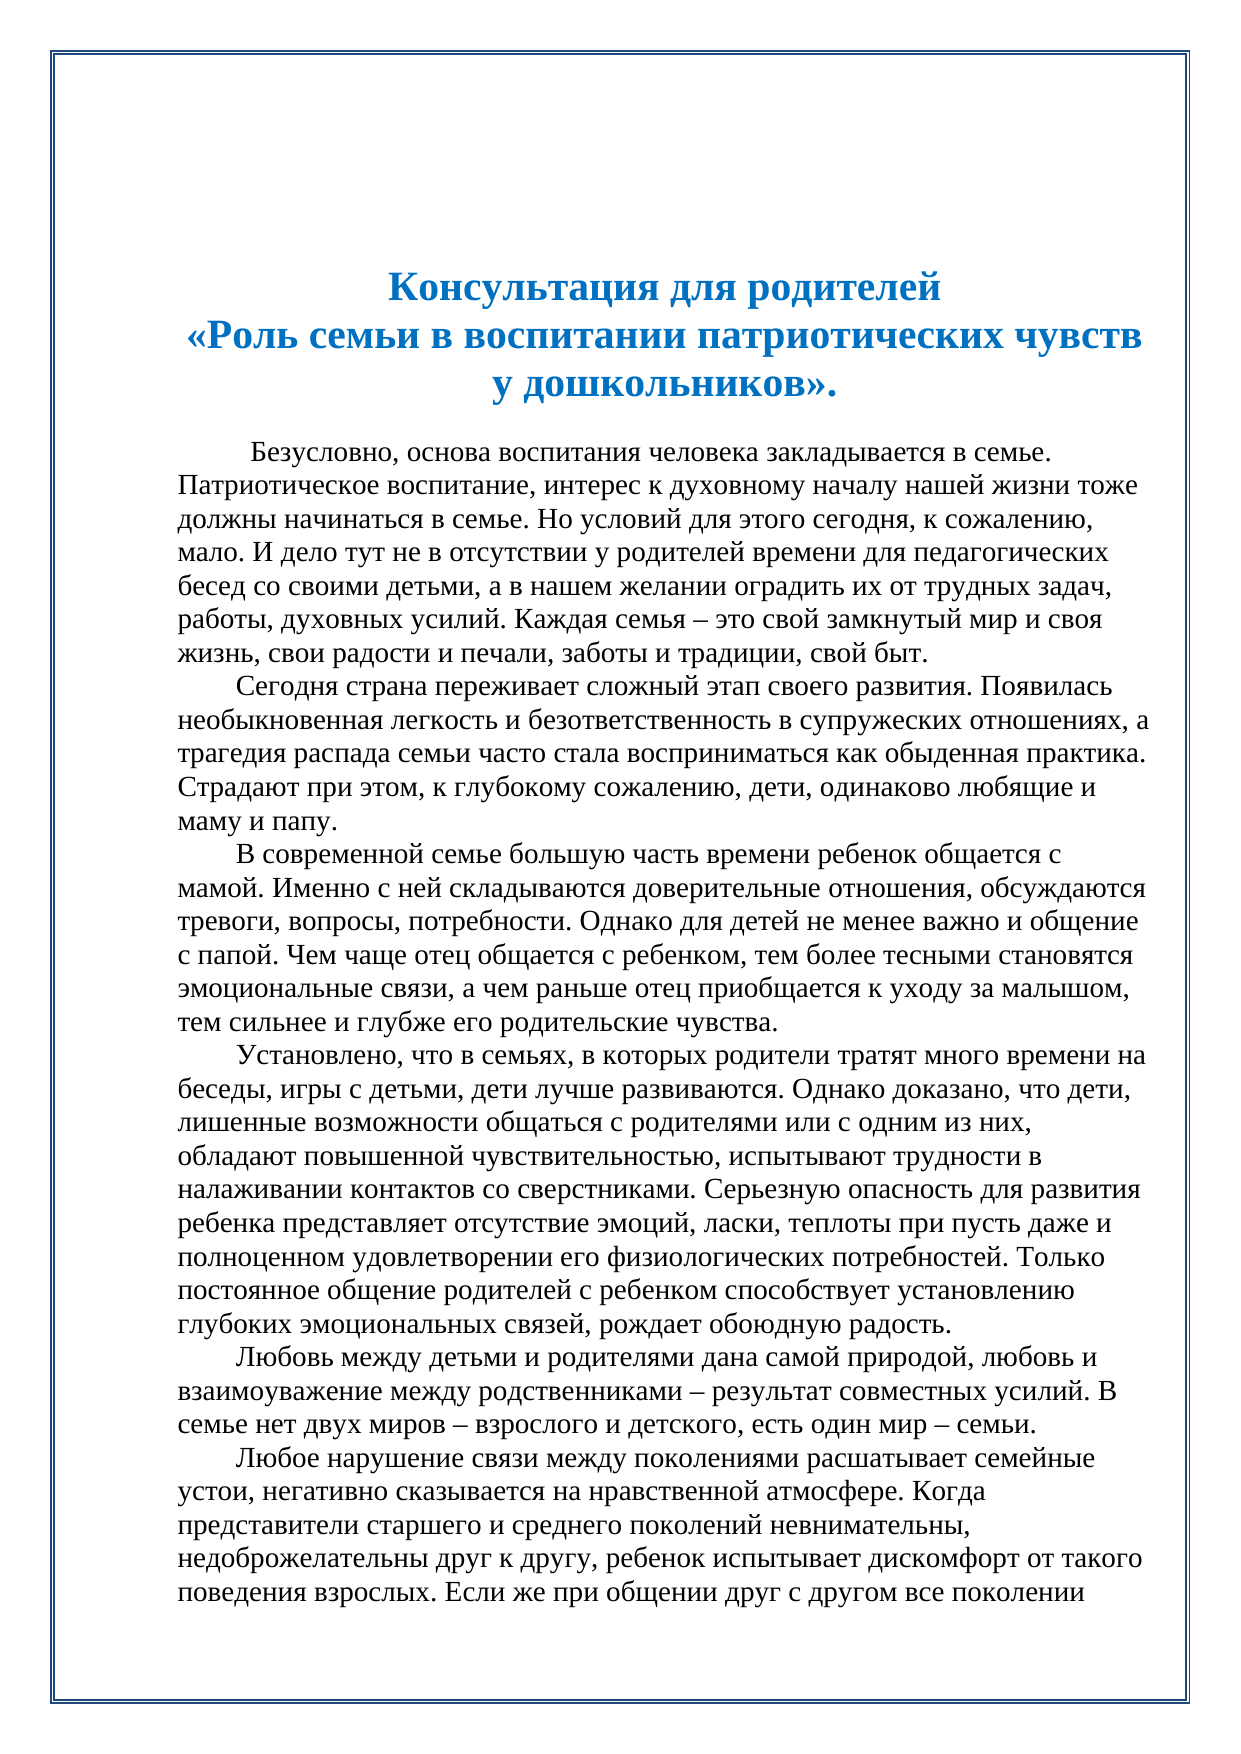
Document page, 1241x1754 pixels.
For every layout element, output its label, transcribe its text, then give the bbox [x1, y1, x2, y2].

text Установлено, что в семьях, в которых родители тратят много времени на беседы, игры с детьми, дети лучше развиваются. Однако доказано, что дети, лишенные возможности общаться с родителями или с одним из них, обладают повышенной чувствительностью, испытывают трудности в налаживании контактов со сверстниками. Серьезную опасность для развития ребенка представляет отсутствие эмоций, ласки, теплоты при пусть даже и полноценном удовлетворении его физиологических потребностей. Только постоянное общение родителей с ребенком способствует установлению глубоких эмоциональных связей, рождает обоюдную радость. [177, 1037, 1152, 1339]
text Безусловно, основа воспитания человека закладывается в семье. Патриотическое воспитание, интерес к духовному началу нашей жизни тоже должны начинаться в семье. Но условий для этого сегодня, к сожалению, мало. И дело тут не в отсутствии у родителей времени для педагогических бесед со своими детьми, а в нашем желании оградить их от трудных задач, работы, духовных усилий. Каждая семья – это свой замкнутый мир и своя жизнь, свои радости и печали, заботы и традиции, свой быт. [177, 434, 1152, 668]
text В современной семье большую часть времени ребенок общается с мамой. Именно с ней складываются доверительные отношения, обсуждаются тревоги, вопросы, потребности. Однако для детей не менее важно и общение с папой. Чем чаще отец общается с ребенком, тем более тесными становятся эмоциональные связи, а чем раньше отец приобщается к уходу за малышом, тем сильнее и глубже его родительские чувства. [177, 836, 1152, 1037]
text «Роль семьи в воспитании патриотических чувств у дошкольников». [177, 310, 1152, 406]
text Любовь между детьми и родителями дана самой природой, любовь и взаимоуважение между родственниками – результат совместных усилий. В семье нет двух миров – взрослого и детского, есть один мир – семьи. [177, 1339, 1152, 1440]
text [177, 1440, 1152, 1608]
text Сегодня страна переживает сложный этап своего развития. Появилась необыкновенная легкость и безответственность в супружеских отношениях, а трагедия распада семьи часто стала восприниматься как обыденная практика. Страдают при этом, к глубокому сожалению, дети, одинаково любящие и маму и папу. [177, 668, 1152, 836]
text Консультация для родителей [177, 262, 1152, 310]
